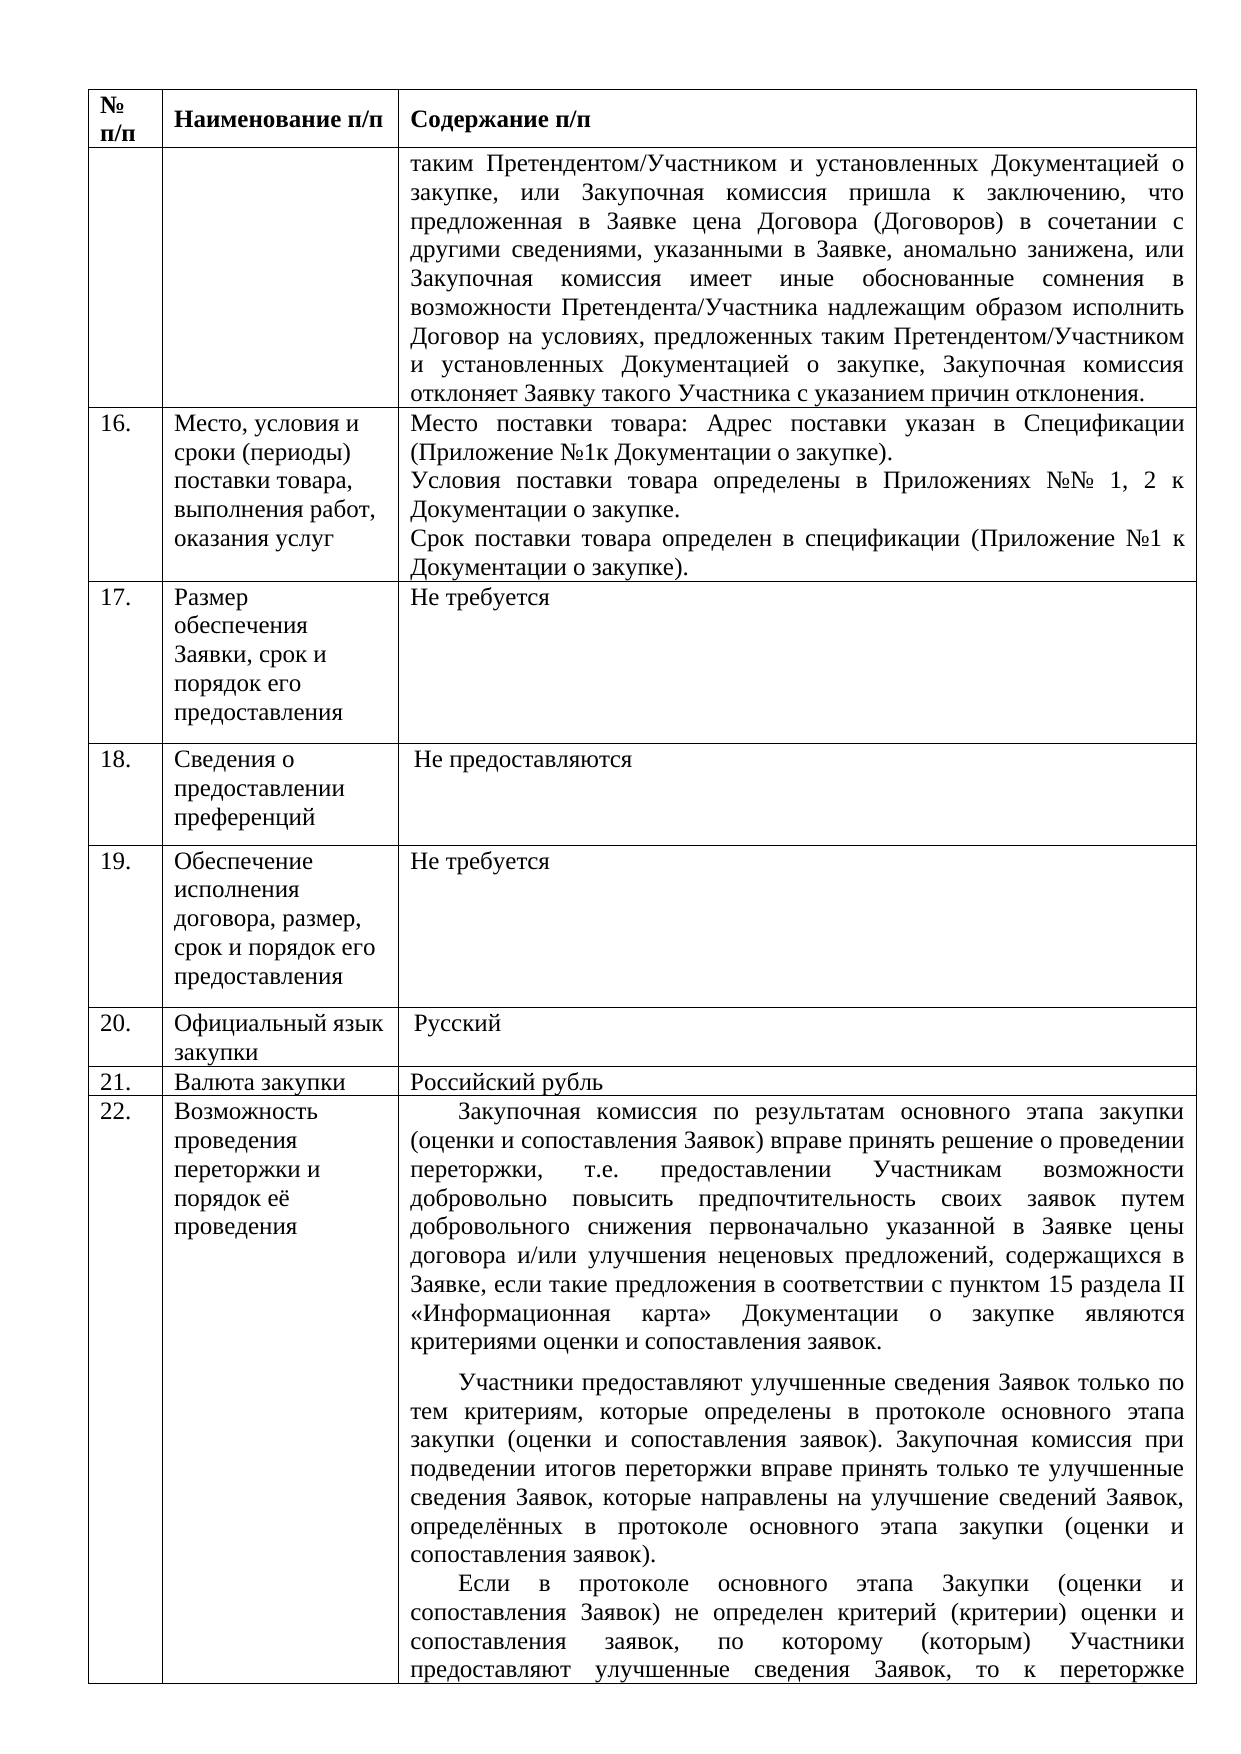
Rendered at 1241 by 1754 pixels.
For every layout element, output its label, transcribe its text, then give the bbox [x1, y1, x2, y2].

table_cell Сведения о предоставлении преференций [163, 744, 398, 845]
table_cell [89, 582, 162, 743]
table_cell Место поставки товара: Адрес поставки указан в Спецификации (Приложение №1к Документации о закупке). Условия поставки товара определены в Приложениях №№ 1, 2 к Документации о закупке. Срок поставки товара определен в спецификации (Приложение №1 к Документации о закупке). [399, 408, 1196, 581]
table_cell [89, 744, 162, 845]
table_cell Место, условия и сроки (периоды) поставки товара, выполнения работ, оказания услуг [163, 408, 398, 581]
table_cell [163, 1096, 398, 1683]
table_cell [399, 148, 1196, 407]
table_cell [89, 1096, 162, 1683]
table_cell Не требуется [399, 582, 1196, 743]
table_header Содержание п/п [399, 90, 1196, 147]
table_cell Не требуется [399, 846, 1196, 1007]
table_cell [89, 1067, 162, 1095]
table_header № п/п [89, 90, 162, 147]
table_header Наименование п/п [163, 90, 398, 147]
table_cell [89, 408, 162, 581]
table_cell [399, 1096, 1196, 1683]
table_cell Валюта закупки [163, 1067, 398, 1095]
table_cell Не предоставляются [399, 744, 1196, 845]
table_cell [163, 148, 398, 407]
table_cell Русский [399, 1008, 1196, 1066]
table_cell [89, 148, 162, 407]
table_cell Размер обеспечения Заявки, срок и порядок его предоставления [163, 582, 398, 743]
table_cell Обеспечение исполнения договора, размер, срок и порядок его предоставления [163, 846, 398, 1007]
table_cell [89, 846, 162, 1007]
table_cell Официальный язык закупки [163, 1008, 398, 1066]
table_cell Российский рубль [399, 1067, 1196, 1095]
table_cell [89, 1008, 162, 1066]
